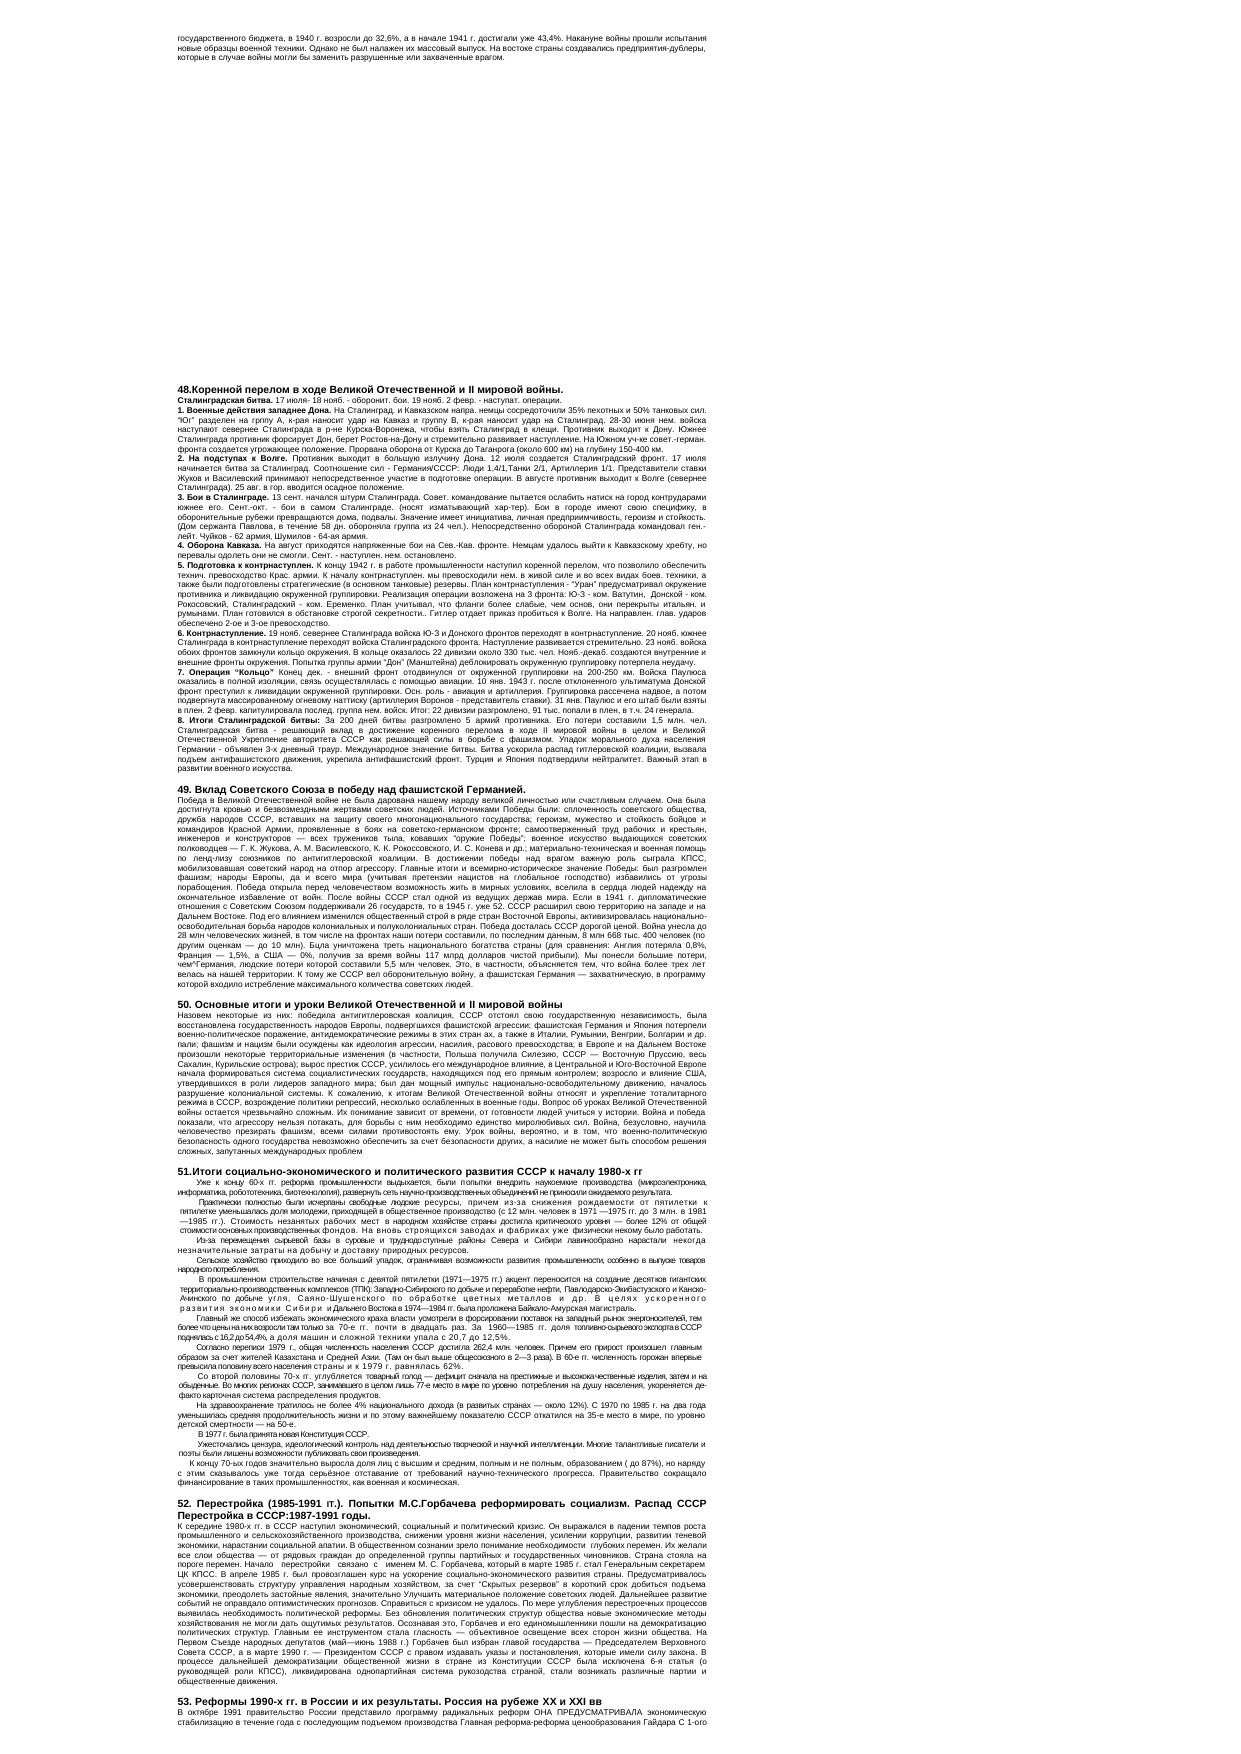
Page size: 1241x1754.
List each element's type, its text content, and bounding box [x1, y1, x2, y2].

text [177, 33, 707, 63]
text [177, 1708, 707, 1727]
text 52. Перестройка (1985-1991 it.). Попытки М.С.Горбачева реформировать социализм. Распад СССР Перестройка в СССР:1987-1991 годы. [177, 1497, 707, 1521]
text Сельское хозяйство приходило во все больший упадок, ограничивая возможности развития промышленности, особенно в выпуске товаров народного потребления. [178, 1255, 706, 1274]
